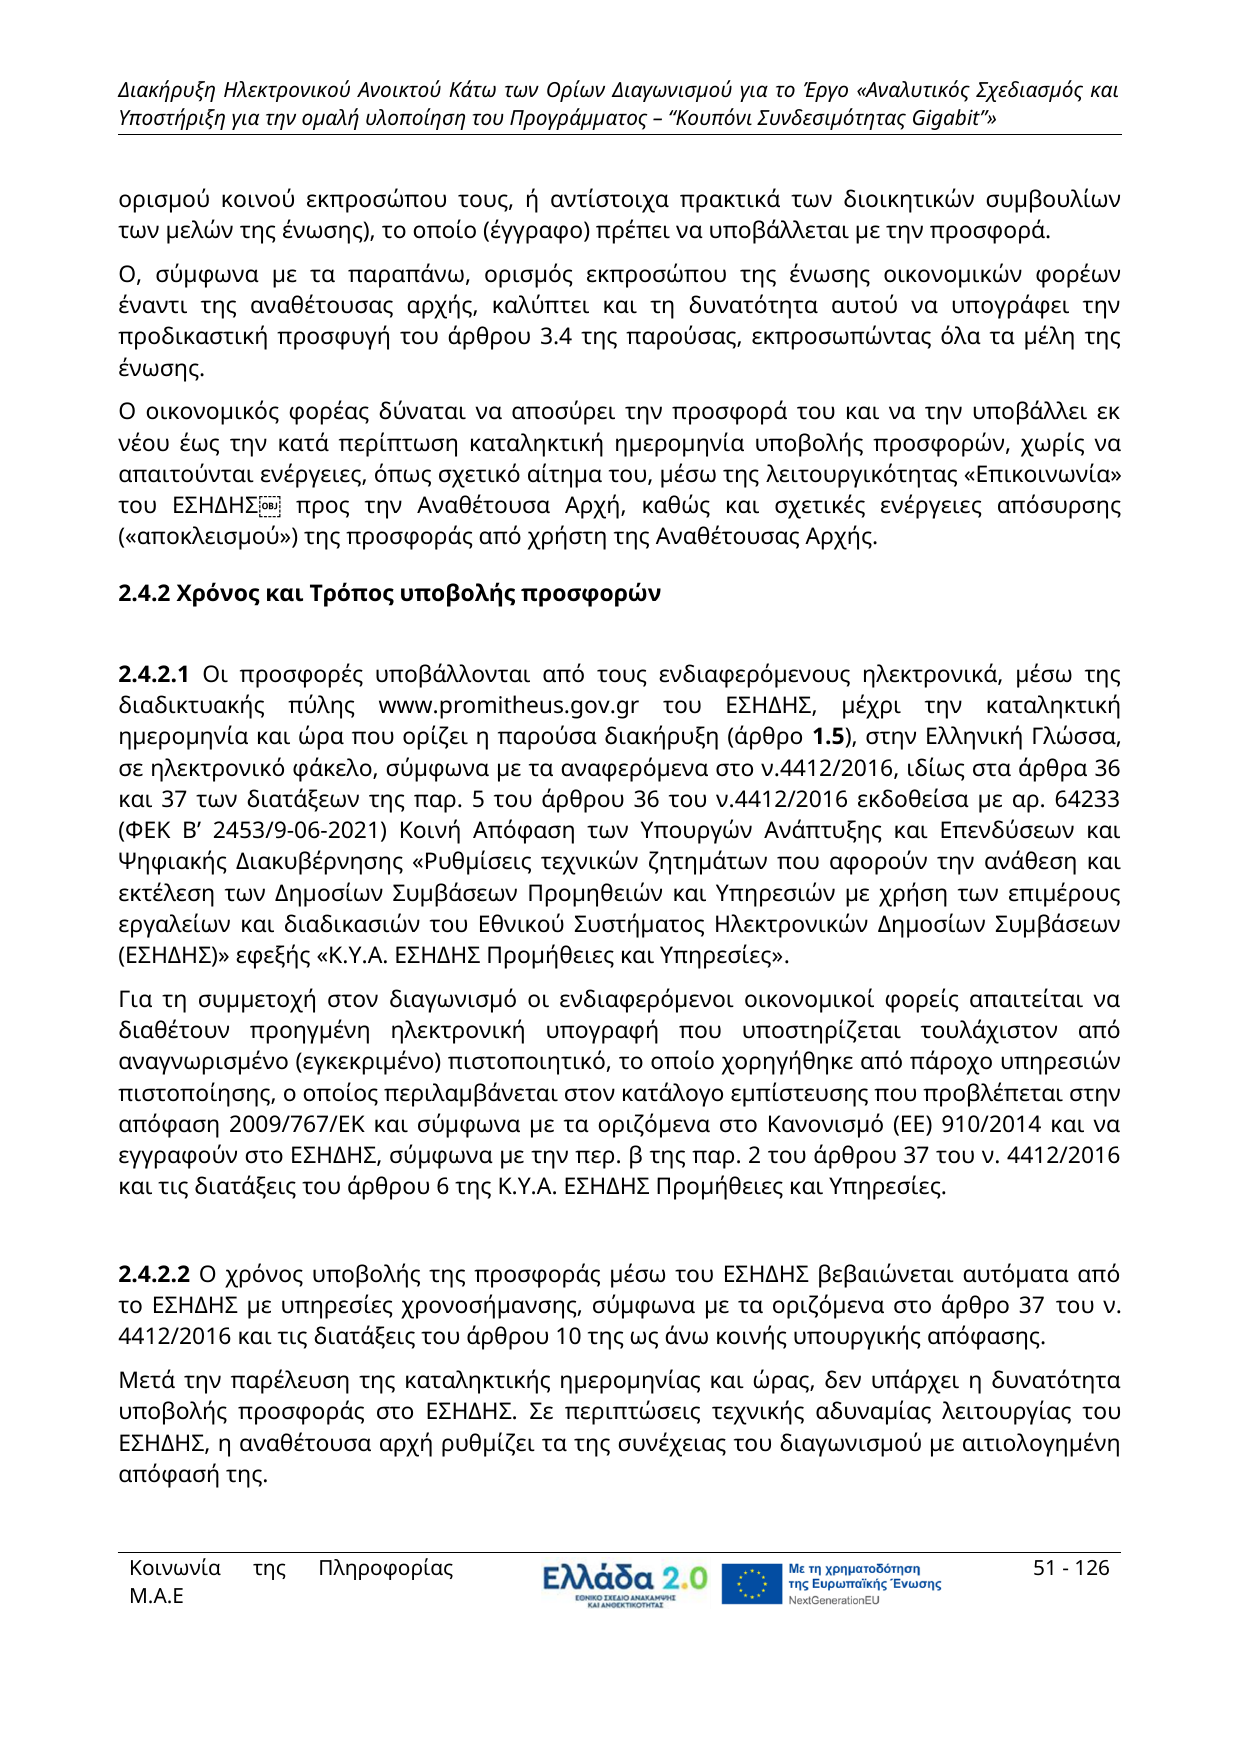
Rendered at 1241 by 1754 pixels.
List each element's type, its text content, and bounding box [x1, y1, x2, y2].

text 2.4.2.2 Ο χρόνος υποβολής της προσφοράς μέσω του ΕΣΗΔΗΣ βεβαιώνεται αυτόματα από το ΕΣΗΔΗΣ με υπηρεσίες χρονοσήμανσης, σύμφωνα με τα οριζόμενα στο άρθρο 37 του ν. 4412/2016 και τις διατάξεις του άρθρου 10 της ως άνω κοινής υπουργικής απόφασης. [118, 1258, 1122, 1351]
text Για τη συμμετοχή στον διαγωνισμό οι ενδιαφερόμενοι οικονομικοί φορείς απαιτείται να διαθέτουν προηγμένη ηλεκτρονική υπογραφή που υποστηρίζεται τουλάχιστον από αναγνωρισμένο (εγκεκριμένο) πιστοποιητικό, το οποίο χορηγήθηκε από πάροχο υπηρεσιών πιστοποίησης, ο οποίος περιλαμβάνεται στον κατάλογο εμπίστευσης που προβλέπεται στην απόφαση 2009/767/ΕΚ και σύμφωνα με τα οριζόμενα στο Κανονισμό (ΕΕ) 910/2014 και να εγγραφούν στο ΕΣΗΔΗΣ, σύμφωνα με την περ. β της παρ. 2 του άρθρου 37 του ν. 4412/2016 και τις διατάξεις του άρθρου 6 της Κ.Υ.Α. ΕΣΗΔΗΣ Προμήθειες και Υπηρεσίες. [118, 983, 1122, 1201]
text Μετά την παρέλευση της καταληκτικής ημερομηνίας και ώρας, δεν υπάρχει η δυνατότητα υποβολής προσφοράς στο ΕΣΗΔΗΣ. Σε περιπτώσεις τεχνικής αδυναμίας λειτουργίας του ΕΣΗΔΗΣ, η αναθέτουσα αρχή ρυθμίζει τα της συνέχειας του διαγωνισμού με αιτιολογημένη απόφασή της. [118, 1364, 1122, 1489]
text Ο, σύμφωνα με τα παραπάνω, ορισμός εκπροσώπου της ένωσης οικονομικών φορέων έναντι της αναθέτουσας αρχής, καλύπτει και τη δυνατότητα αυτού να υπογράφει την προδικαστική προσφυγή του άρθρου 3.4 της παρούσας, εκπροσωπώντας όλα τα μέλη της ένωσης. [118, 258, 1122, 383]
picture [541, 1557, 948, 1609]
text Ο οικονομικός φορέας δύναται να αποσύρει την προσφορά του και να την υποβάλλει εκ νέου έως την κατά περίπτωση καταληκτική ημερομηνία υποβολής προσφορών, χωρίς να απαιτούνται ενέργειες, όπως σχετικό αίτημα του, μέσω της λειτουργικότητας «Επικοινωνία» του ΕΣΗΔΗΣ￼ προς την Αναθέτουσα Αρχή, καθώς και σχετικές ενέργειες απόσυρσης («αποκλεισμού») της προσφοράς από χρήστη της Αναθέτουσας Αρχής. [118, 395, 1122, 551]
subtitle 2.4.2 Χρόνος και Τρόπος υποβολής προσφορών [118, 576, 1122, 608]
text 2.4.2.1 Οι προσφορές υποβάλλονται από τους ενδιαφερόμενους ηλεκτρονικά, μέσω της διαδικτυακής πύλης www.promitheus.gov.gr του ΕΣΗΔΗΣ, μέχρι την καταληκτική ημερομηνία και ώρα που ορίζει η παρούσα διακήρυξη (άρθρο 1.5), στην Ελληνική Γλώσσα, σε ηλεκτρονικό φάκελο, σύμφωνα με τα αναφερόμενα στο ν.4412/2016, ιδίως στα άρθρα 36 και 37 των διατάξεων της παρ. 5 του άρθρου 36 του ν.4412/2016 εκδοθείσα με αρ. 64233 (ΦΕΚ Β’ 2453/9-06-2021) Κοινή Απόφαση των Υπουργών Ανάπτυξης και Επενδύσεων και Ψηφιακής Διακυβέρνησης «Ρυθμίσεις τεχνικών ζητημάτων που αφορούν την ανάθεση και εκτέλεση των Δημοσίων Συμβάσεων Προμηθειών και Υπηρεσιών με χρήση των επιμέρους εργαλείων και διαδικασιών του Εθνικού Συστήματος Ηλεκτρονικών Δημοσίων Συμβάσεων (ΕΣΗΔΗΣ)» εφεξής «Κ.Υ.Α. ΕΣΗΔΗΣ Προμήθειες και Υπηρεσίες». [118, 658, 1122, 970]
